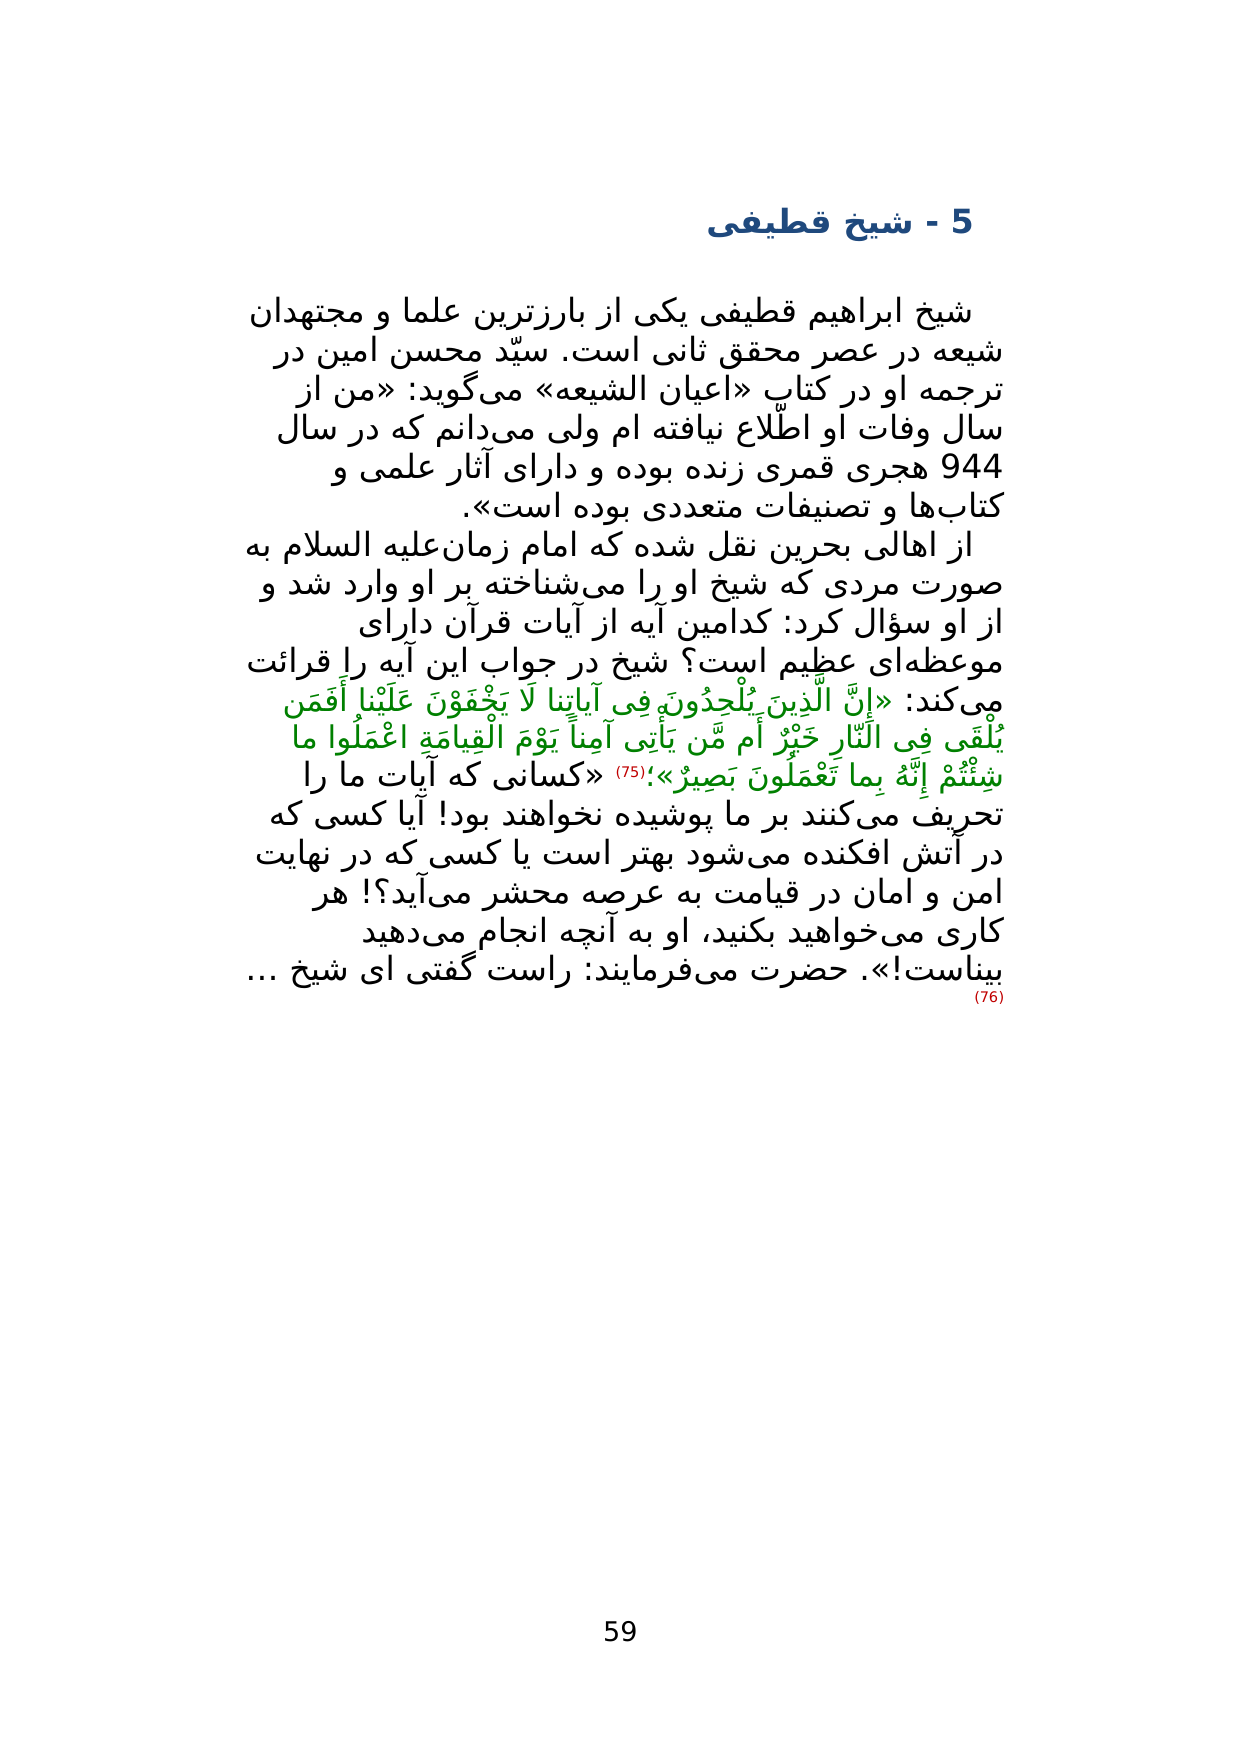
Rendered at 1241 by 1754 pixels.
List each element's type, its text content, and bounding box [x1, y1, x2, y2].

text از اهالی بحرین نقل شده که امام زمان‌علیه السلام به صورت مردی که شیخ او را می‌شناخته بر او وارد شد و از او سؤال کرد: کدامین آیه از آیات قرآن دارای موعظه‌ای عظیم است؟ شیخ در جواب این آیه را قرائت می‌کند: «إِنَّ الَّذِینَ یُلْحِدُونَ فِی آیاتِنا لَا یَخْفَوْنَ عَلَیْنا أَفَمَن یُلْقَی فِی النّارِ خَیْرٌ أَم مَّن یَأْتِی آمِناً یَوْمَ الْقِیامَةِ اعْمَلُوا ما شِئْتُمْ إِنَّهُ بِما تَعْمَلُونَ بَصِیرٌ»؛(75) «کسانی که آیات ما را تحریف می‌کنند بر ما پوشیده نخواهند بود! آیا کسی که در آتش افکنده می‌شود بهتر است یا کسی که در نهایت امن و امان در قیامت به عرصه محشر می‌آید؟! هر کاری می‌خواهید بکنید، او به آنچه انجام می‌دهید بیناست!». حضرت می‌فرمایند: راست گفتی ای شیخ … (76) [236, 525, 1004, 1018]
text شیخ ابراهیم قطیفی یکی از بارزترین علما و مجتهدان شیعه در عصر محقق ثانی است. سیّد محسن امین در ترجمه او در کتاب «اعیان الشیعه» می‌گوید: «من از سال وفات او اطّلاع نیافته ام ولی می‌دانم که در سال 944 هجری قمری زنده بوده و دارای آثار علمی و کتاب‌ها و تصنیفات متعددی بوده است». [236, 292, 1004, 525]
subtitle 5 - شیخ قطیفی‌ [236, 202, 1004, 241]
